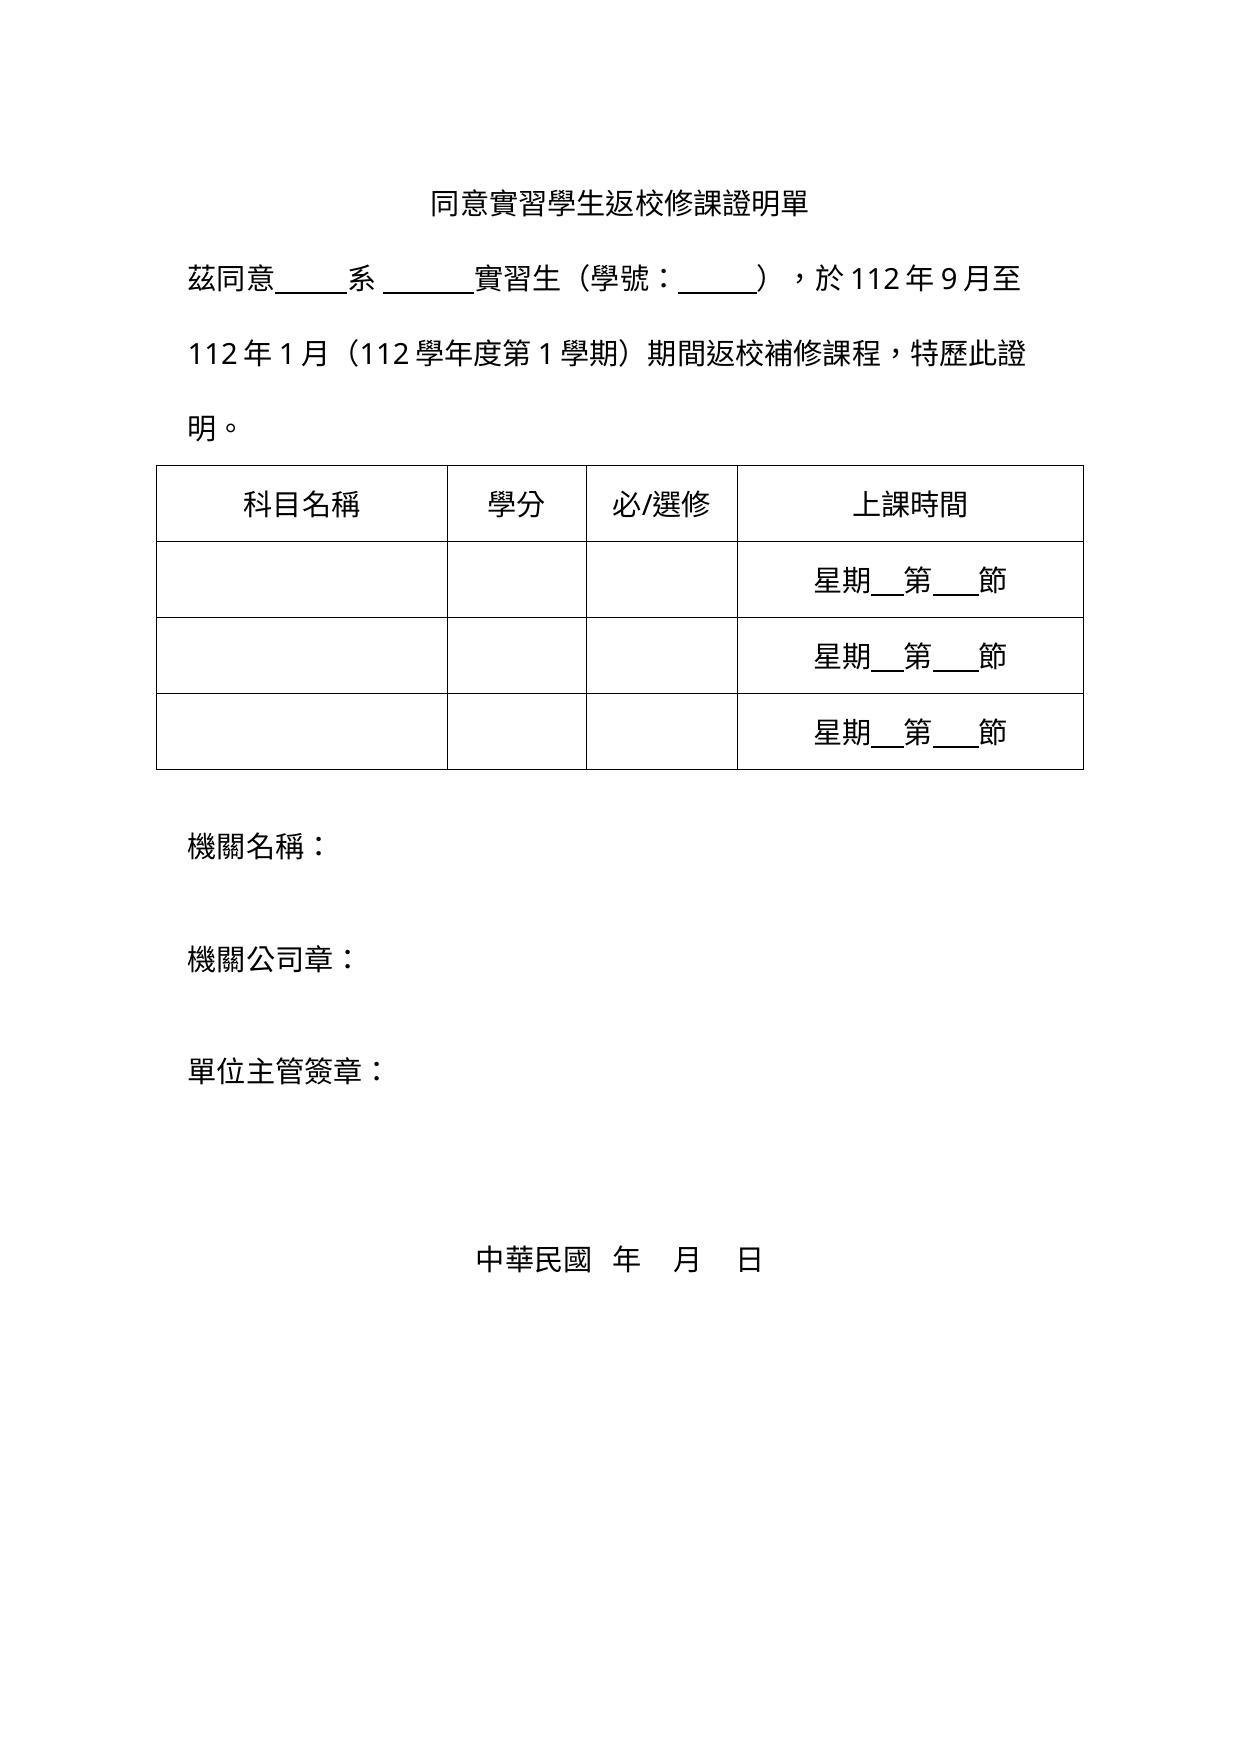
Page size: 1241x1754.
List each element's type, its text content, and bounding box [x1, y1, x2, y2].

table_header 科目名稱 [157, 466, 447, 541]
table_cell [448, 694, 586, 769]
text 同意實習學生返校修課證明單 [187, 164, 1053, 239]
text 機關公司章： [187, 920, 1053, 995]
table_cell [448, 618, 586, 693]
table_header 必/選修 [587, 466, 737, 541]
table_cell [587, 542, 737, 617]
table_cell 星期 第 節 [738, 542, 1083, 617]
text 中華民國 年 月 日 [187, 1220, 1053, 1295]
table_cell [157, 694, 447, 769]
table_header 上課時間 [738, 466, 1083, 541]
table_cell 星期 第 節 [738, 694, 1083, 769]
table_cell [157, 618, 447, 693]
table_cell [587, 618, 737, 693]
text 茲同意 系 實習生（學號： ），於112年9月至112年1月（112學年度第1學期）期間返校補修課程，特歷此證明。 [187, 239, 1053, 464]
table_cell [587, 694, 737, 769]
table_cell [157, 542, 447, 617]
table_cell [448, 542, 586, 617]
table_header 學分 [448, 466, 586, 541]
text 單位主管簽章： [187, 1032, 1053, 1107]
text 機關名稱： [187, 807, 1053, 882]
table_cell 星期 第 節 [738, 618, 1083, 693]
